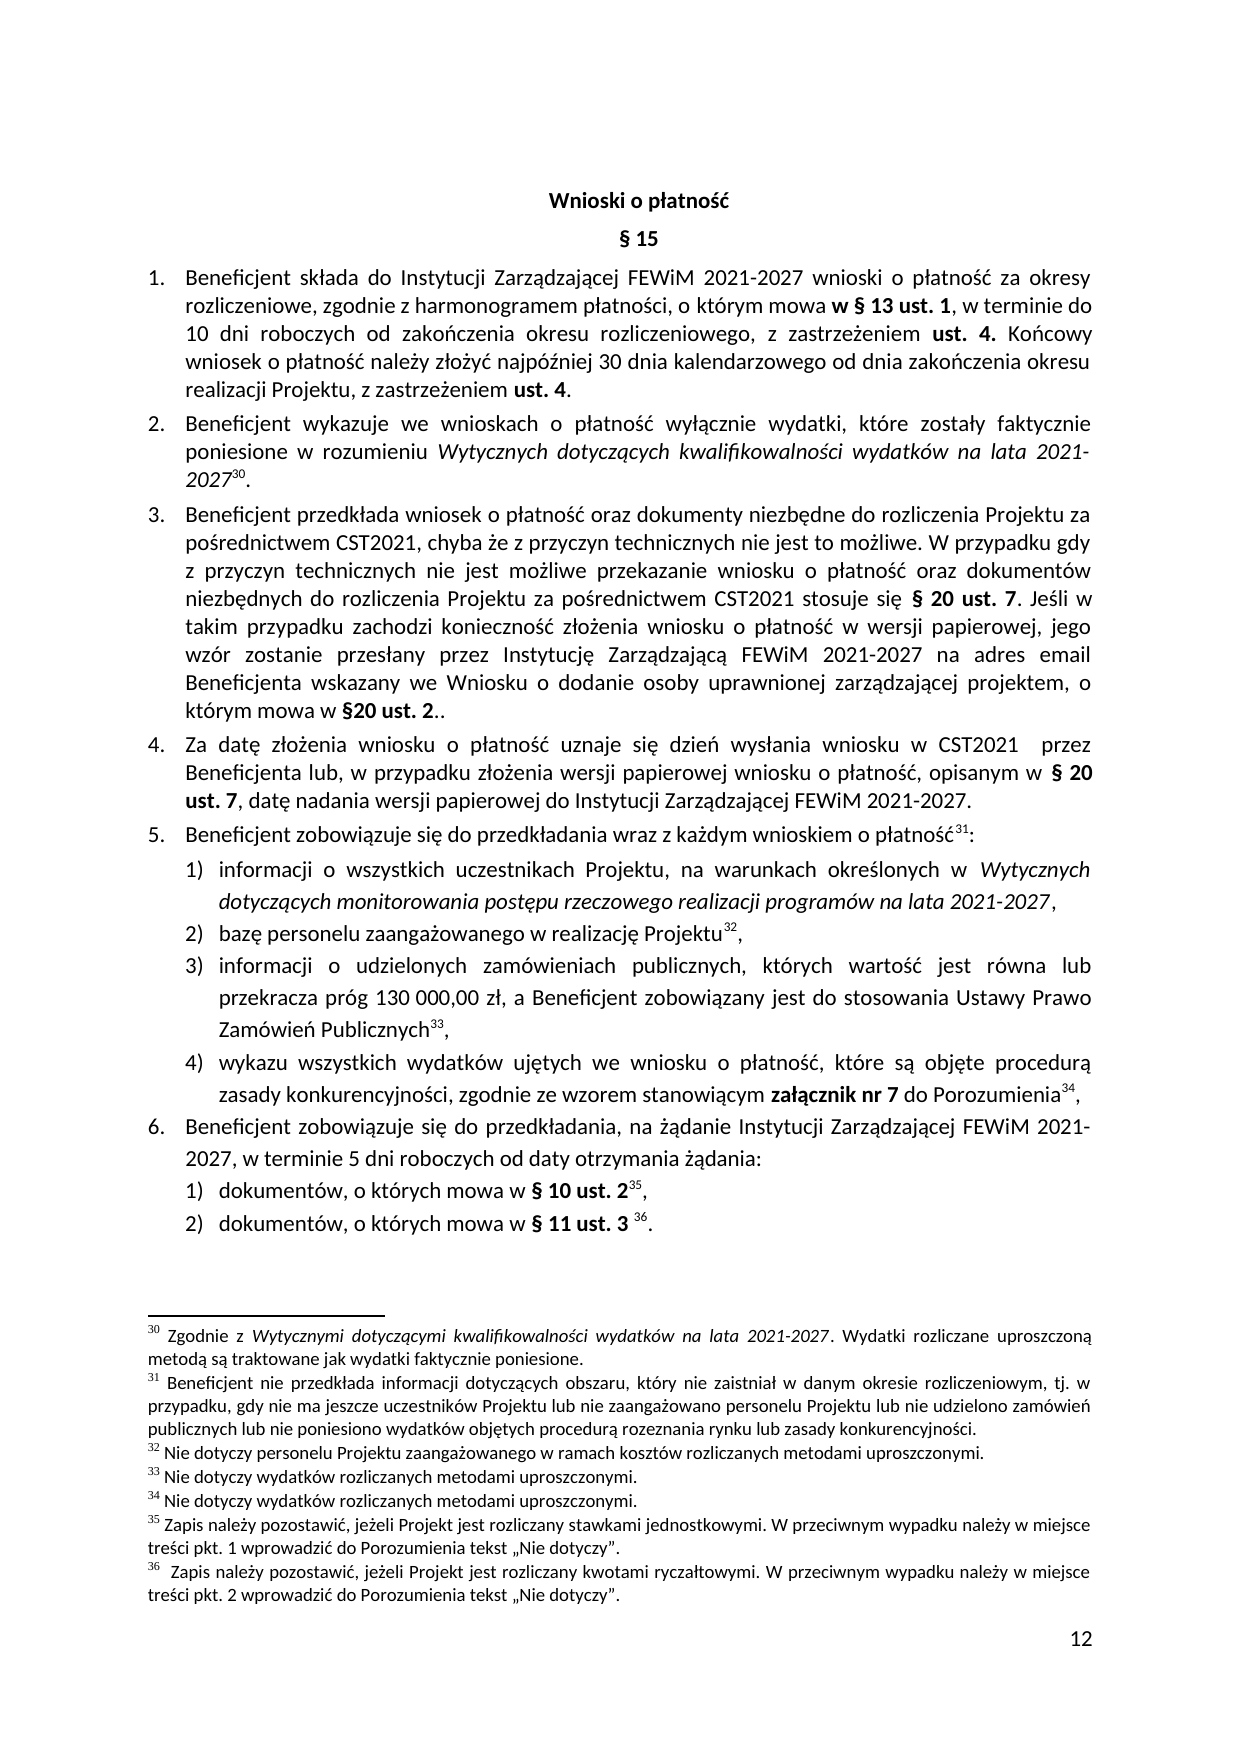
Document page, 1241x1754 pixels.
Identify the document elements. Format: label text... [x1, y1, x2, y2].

list dokumentów, o których mowa w § 11 ust. 3 . [185, 1209, 1092, 1237]
list Beneficjent zobowiązuje się do przedkładania wraz z każdym wnioskiem o płatność: [148, 820, 1092, 848]
list bazę personelu zaangażowanego w realizację Projektu, [185, 919, 1092, 947]
list Beneficjent przedkłada wniosek o płatność oraz dokumenty niezbędne do rozliczenia Projektu za pośrednictwem CST2021, chyba że z przyczyn technicznych nie jest to możliwe. W przypadku gdy z przyczyn technicznych nie jest możliwe przekazanie wniosku o płatność oraz dokumentów niezbędnych do rozliczenia Projektu za pośrednictwem CST2021 stosuje się § 20 ust. 7. Jeśli w takim przypadku zachodzi konieczność złożenia wniosku o płatność w wersji papierowej, jego wzór zostanie przesłany przez Instytucję Zarządzającą FEWiM 2021-2027 na adres email Beneficjenta wskazany we Wniosku o dodanie osoby uprawnionej zarządzającej projektem, o którym mowa w §20 ust. 2.. [148, 500, 1092, 724]
list Za datę złożenia wniosku o płatność uznaje się dzień wysłania wniosku w CST2021 przez Beneficjenta lub, w przypadku złożenia wersji papierowej wniosku o płatność, opisanym w § 20 ust. 7, datę nadania wersji papierowej do Instytucji Zarządzającej FEWiM 2021-2027. [148, 730, 1092, 814]
list Beneficjent wykazuje we wnioskach o płatność wyłącznie wydatki, które zostały faktycznie poniesione w rozumieniu Wytycznych dotyczących kwalifikowalności wydatków na lata 2021-2027. [148, 409, 1092, 493]
text § 15 [185, 224, 1092, 253]
list informacji o wszystkich uczestnikach Projektu, na warunkach określonych w Wytycznych dotyczących monitorowania postępu rzeczowego realizacji programów na lata 2021-2027, [185, 855, 1092, 915]
list Beneficjent składa do Instytucji Zarządzającej FEWiM 2021-2027 wnioski o płatność za okresy rozliczeniowe, zgodnie z harmonogramem płatności, o którym mowa w § 13 ust. 1, w terminie do 10 dni roboczych od zakończenia okresu rozliczeniowego, z zastrzeżeniem ust. 4. Końcowy wniosek o płatność należy złożyć najpóźniej 30 dnia kalendarzowego od dnia zakończenia okresu realizacji Projektu, z zastrzeżeniem ust. 4. [148, 263, 1092, 403]
text Wnioski o płatność [185, 186, 1092, 214]
list wykazu wszystkich wydatków ujętych we wniosku o płatność, które są objęte procedurą zasady konkurencyjności, zgodnie ze wzorem stanowiącym załącznik nr 7 do Porozumienia, [185, 1048, 1092, 1108]
list Beneficjent zobowiązuje się do przedkładania, na żądanie Instytucji Zarządzającej FEWiM 2021-2027, w terminie 5 dni roboczych od daty otrzymania żądania: [148, 1112, 1092, 1172]
list informacji o udzielonych zamówieniach publicznych, których wartość jest równa lub przekracza próg 130 000,00 zł, a Beneficjent zobowiązany jest do stosowania Ustawy Prawo Zamówień Publicznych, [185, 951, 1092, 1044]
list dokumentów, o których mowa w § 10 ust. 2, [185, 1177, 1092, 1204]
